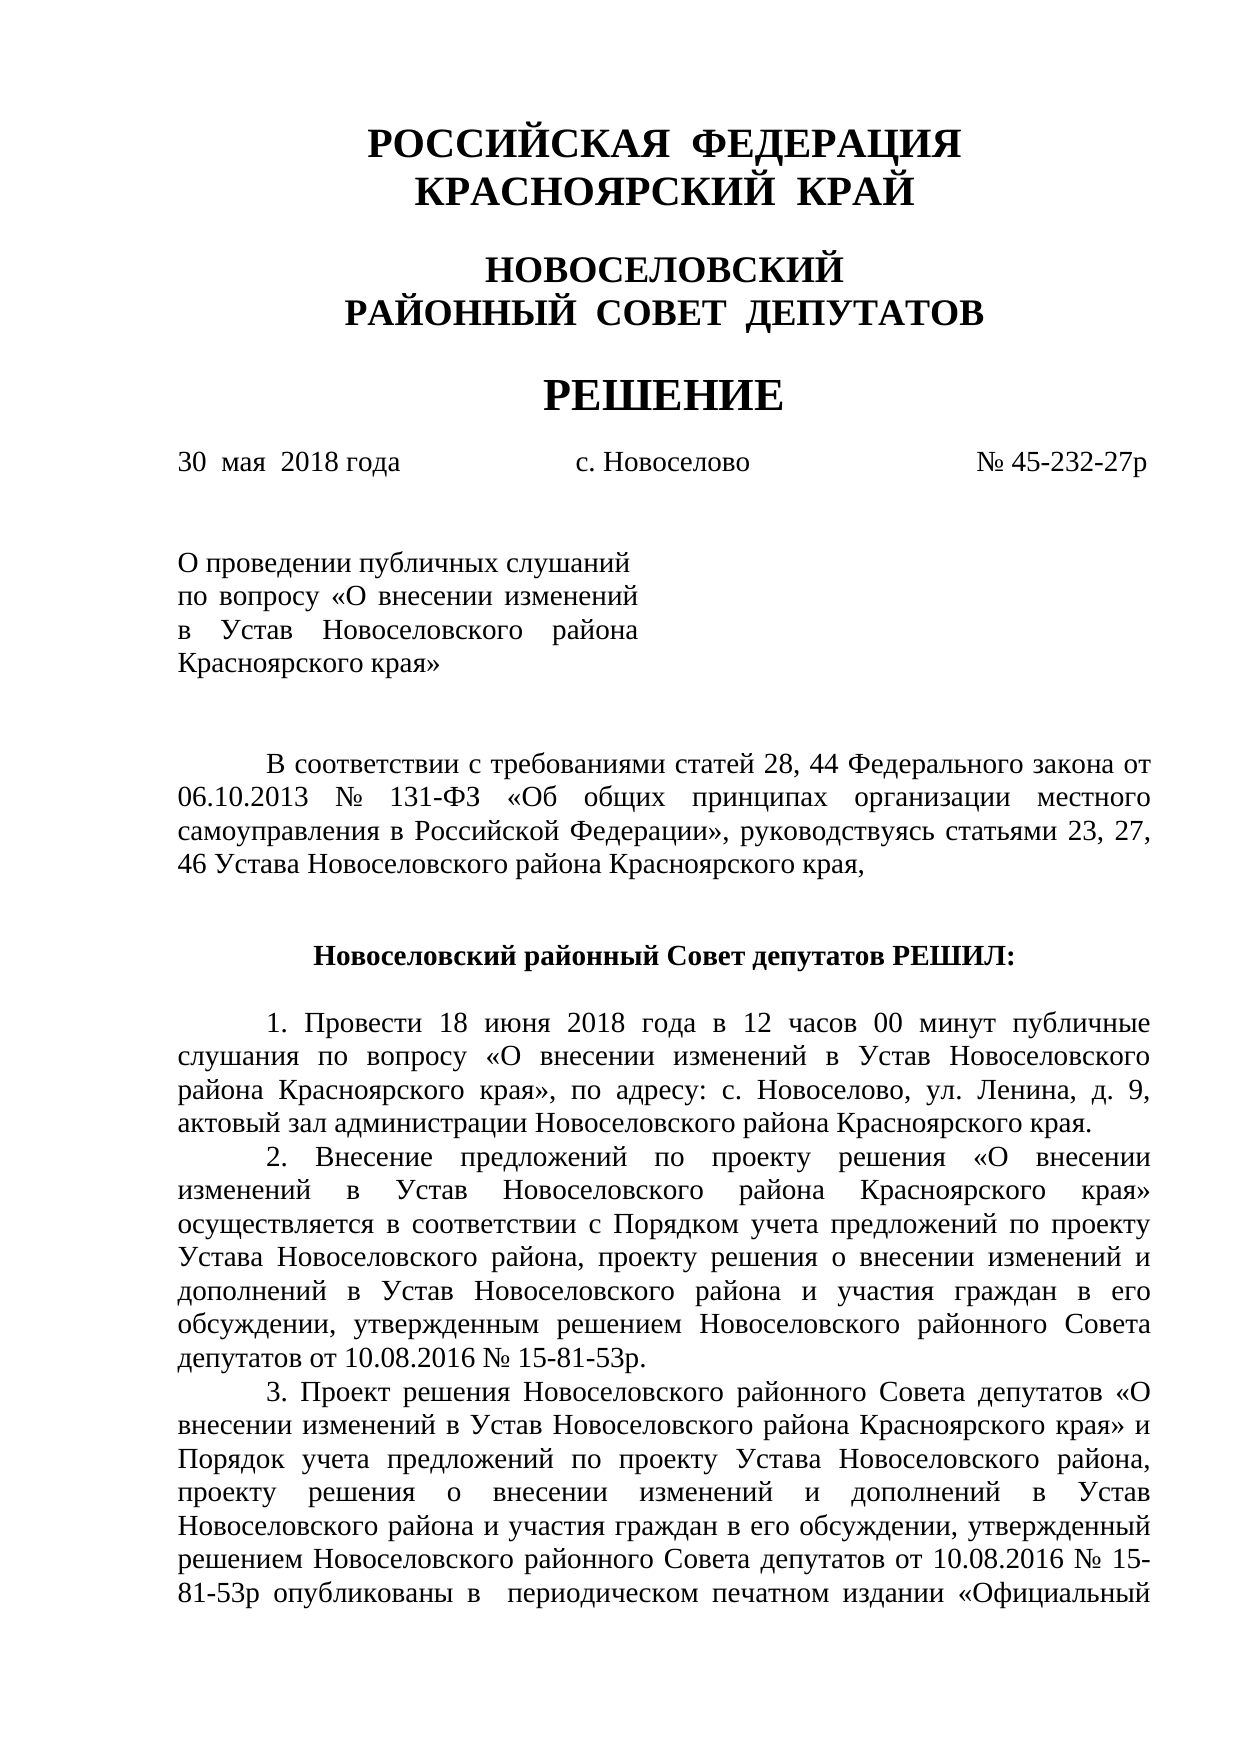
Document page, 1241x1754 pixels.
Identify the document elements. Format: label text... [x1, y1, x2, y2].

table_header О проведении публичных слушаний по вопросу «О внесении изменений в Устав Новоселовского района Красноярского края» [166, 545, 650, 679]
text РЕШЕНИЕ [177, 367, 1152, 420]
text Новоселовский районный Совет депутатов РЕШИЛ: [177, 938, 1152, 971]
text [177, 1374, 1152, 1608]
text КРАСНОЯРСКИЙ КРАЙ [177, 166, 1152, 214]
text РАЙОННЫЙ СОВЕТ ДЕПУТАТОВ [177, 291, 1152, 334]
text 2. Внесение предложений по проекту решения «О внесении изменений в Устав Новоселовского района Красноярского края» осуществляется в соответствии с Порядком учета предложений по проекту Устава Новоселовского района, проекту решения о внесении изменений и дополнений в Устав Новоселовского района и участия граждан в его обсуждении, утвержденным решением Новоселовского районного Совета депутатов от 10.08.2016 № 15-81-53р. [177, 1139, 1152, 1374]
text РОССИЙСКАЯ ФЕДЕРАЦИЯ [177, 118, 1152, 166]
text 1. Провести 18 июня 2018 года в 12 часов 00 минут публичные слушания по вопросу «О внесении изменений в Устав Новоселовского района Красноярского края», по адресу: с. Новоселово, ул. Ленина, д. 9, актовый зал администрации Новоселовского района Красноярского края. [177, 1005, 1152, 1139]
text 30 мая 2018 года с. Новоселово № 45-232-27р [177, 444, 1152, 478]
text В соответствии с требованиями статей 28, 44 Федерального закона от 06.10.2013 № 131-ФЗ «Об общих принципах организации местного самоуправления в Российской Федерации», руководствуясь статьями 23, 27, 46 Устава Новоселовского района Красноярского края, [177, 746, 1152, 880]
text НОВОСЕЛОВСКИЙ [177, 247, 1152, 291]
